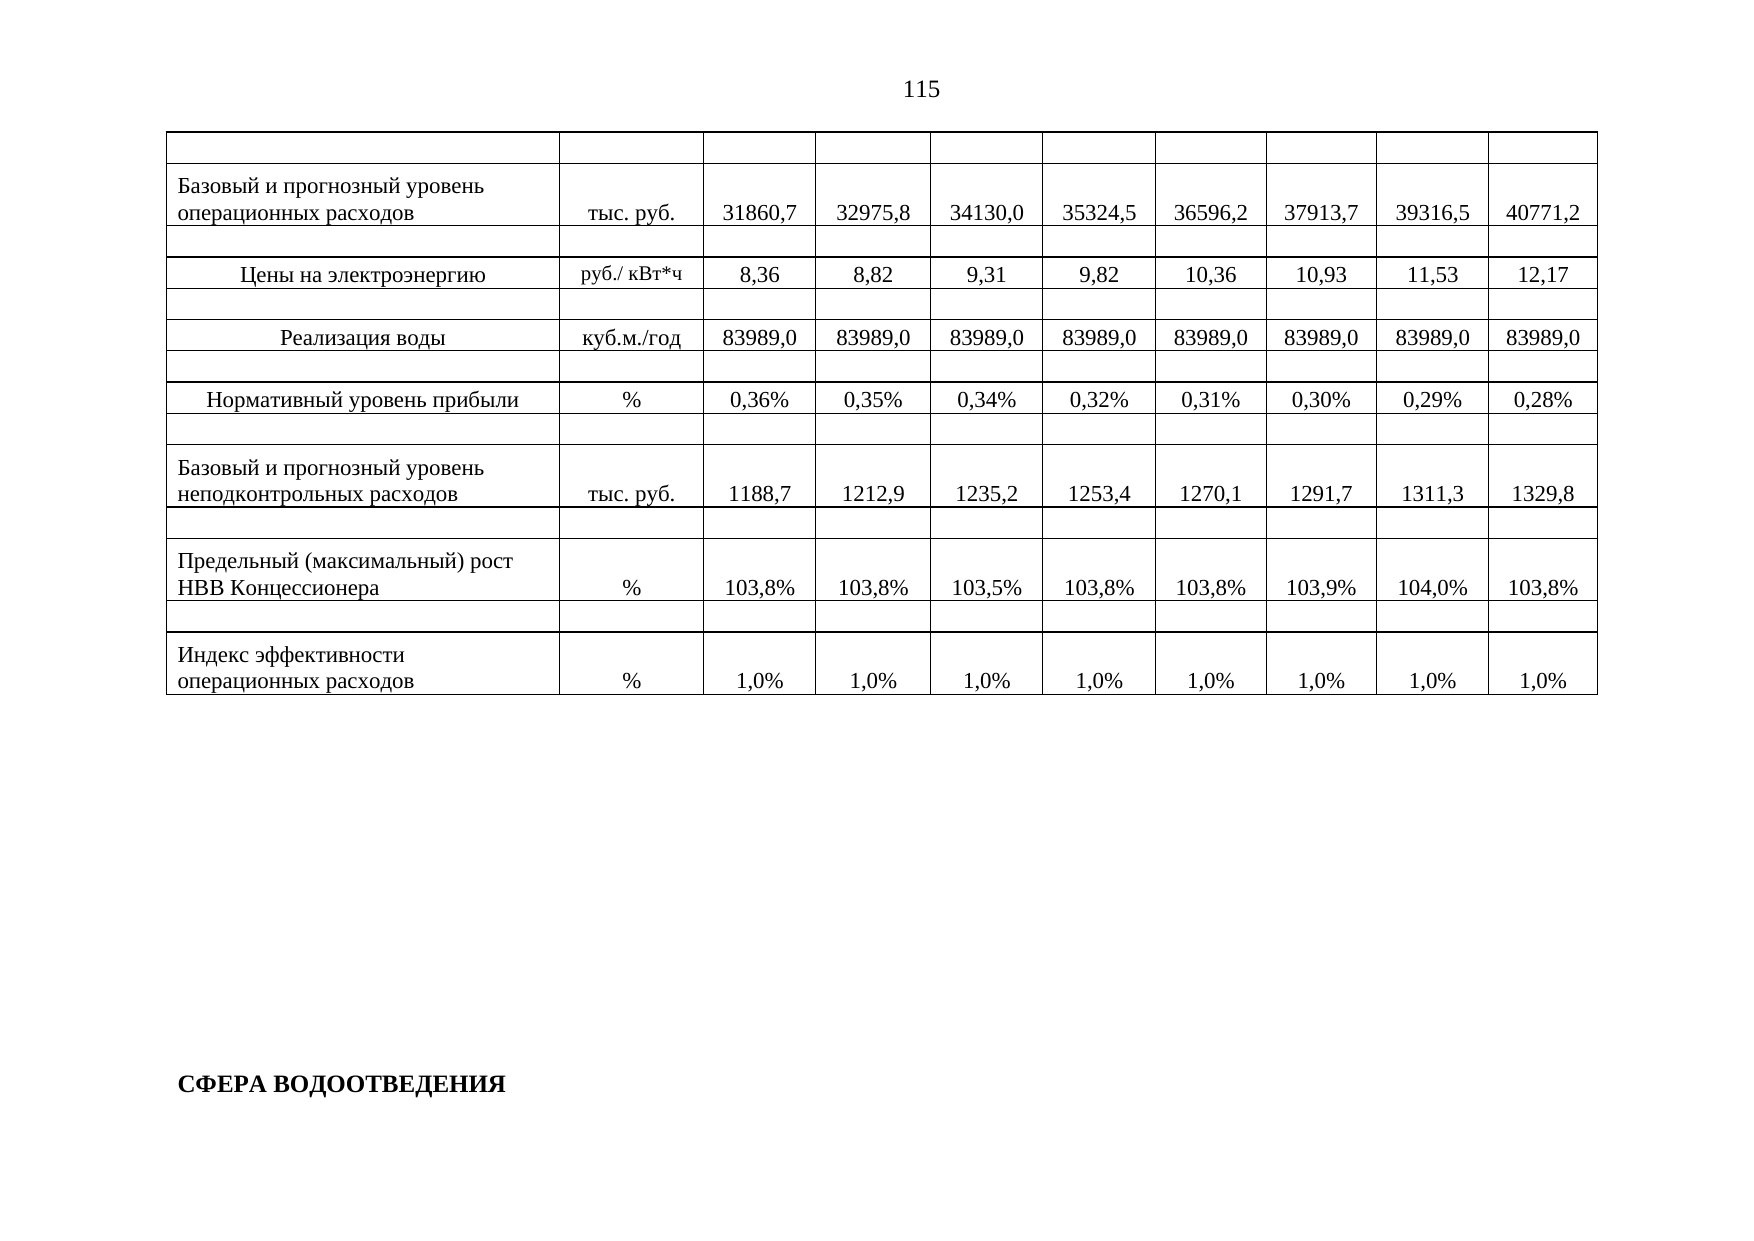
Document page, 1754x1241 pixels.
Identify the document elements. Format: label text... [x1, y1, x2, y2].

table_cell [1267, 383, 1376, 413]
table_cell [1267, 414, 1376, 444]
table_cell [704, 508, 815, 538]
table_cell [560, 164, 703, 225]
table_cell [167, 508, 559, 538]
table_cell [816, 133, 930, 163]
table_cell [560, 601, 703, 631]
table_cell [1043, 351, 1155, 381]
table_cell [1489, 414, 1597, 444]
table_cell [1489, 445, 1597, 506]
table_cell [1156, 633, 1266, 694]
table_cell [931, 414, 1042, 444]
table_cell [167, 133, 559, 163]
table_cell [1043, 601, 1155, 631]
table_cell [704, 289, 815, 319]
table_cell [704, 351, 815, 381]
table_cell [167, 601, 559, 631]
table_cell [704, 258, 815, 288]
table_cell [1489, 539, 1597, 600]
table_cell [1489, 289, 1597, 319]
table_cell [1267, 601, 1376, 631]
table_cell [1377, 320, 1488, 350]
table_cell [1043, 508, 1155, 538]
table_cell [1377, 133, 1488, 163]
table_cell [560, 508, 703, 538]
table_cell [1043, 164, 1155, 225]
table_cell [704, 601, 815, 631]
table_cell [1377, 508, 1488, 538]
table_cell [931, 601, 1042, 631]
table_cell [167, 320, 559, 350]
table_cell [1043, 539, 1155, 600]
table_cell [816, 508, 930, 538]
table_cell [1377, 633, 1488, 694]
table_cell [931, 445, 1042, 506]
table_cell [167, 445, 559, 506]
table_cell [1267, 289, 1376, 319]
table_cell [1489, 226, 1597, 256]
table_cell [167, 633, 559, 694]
text СФЕРА ВОДООТВЕДЕНИЯ [177, 1069, 1665, 1097]
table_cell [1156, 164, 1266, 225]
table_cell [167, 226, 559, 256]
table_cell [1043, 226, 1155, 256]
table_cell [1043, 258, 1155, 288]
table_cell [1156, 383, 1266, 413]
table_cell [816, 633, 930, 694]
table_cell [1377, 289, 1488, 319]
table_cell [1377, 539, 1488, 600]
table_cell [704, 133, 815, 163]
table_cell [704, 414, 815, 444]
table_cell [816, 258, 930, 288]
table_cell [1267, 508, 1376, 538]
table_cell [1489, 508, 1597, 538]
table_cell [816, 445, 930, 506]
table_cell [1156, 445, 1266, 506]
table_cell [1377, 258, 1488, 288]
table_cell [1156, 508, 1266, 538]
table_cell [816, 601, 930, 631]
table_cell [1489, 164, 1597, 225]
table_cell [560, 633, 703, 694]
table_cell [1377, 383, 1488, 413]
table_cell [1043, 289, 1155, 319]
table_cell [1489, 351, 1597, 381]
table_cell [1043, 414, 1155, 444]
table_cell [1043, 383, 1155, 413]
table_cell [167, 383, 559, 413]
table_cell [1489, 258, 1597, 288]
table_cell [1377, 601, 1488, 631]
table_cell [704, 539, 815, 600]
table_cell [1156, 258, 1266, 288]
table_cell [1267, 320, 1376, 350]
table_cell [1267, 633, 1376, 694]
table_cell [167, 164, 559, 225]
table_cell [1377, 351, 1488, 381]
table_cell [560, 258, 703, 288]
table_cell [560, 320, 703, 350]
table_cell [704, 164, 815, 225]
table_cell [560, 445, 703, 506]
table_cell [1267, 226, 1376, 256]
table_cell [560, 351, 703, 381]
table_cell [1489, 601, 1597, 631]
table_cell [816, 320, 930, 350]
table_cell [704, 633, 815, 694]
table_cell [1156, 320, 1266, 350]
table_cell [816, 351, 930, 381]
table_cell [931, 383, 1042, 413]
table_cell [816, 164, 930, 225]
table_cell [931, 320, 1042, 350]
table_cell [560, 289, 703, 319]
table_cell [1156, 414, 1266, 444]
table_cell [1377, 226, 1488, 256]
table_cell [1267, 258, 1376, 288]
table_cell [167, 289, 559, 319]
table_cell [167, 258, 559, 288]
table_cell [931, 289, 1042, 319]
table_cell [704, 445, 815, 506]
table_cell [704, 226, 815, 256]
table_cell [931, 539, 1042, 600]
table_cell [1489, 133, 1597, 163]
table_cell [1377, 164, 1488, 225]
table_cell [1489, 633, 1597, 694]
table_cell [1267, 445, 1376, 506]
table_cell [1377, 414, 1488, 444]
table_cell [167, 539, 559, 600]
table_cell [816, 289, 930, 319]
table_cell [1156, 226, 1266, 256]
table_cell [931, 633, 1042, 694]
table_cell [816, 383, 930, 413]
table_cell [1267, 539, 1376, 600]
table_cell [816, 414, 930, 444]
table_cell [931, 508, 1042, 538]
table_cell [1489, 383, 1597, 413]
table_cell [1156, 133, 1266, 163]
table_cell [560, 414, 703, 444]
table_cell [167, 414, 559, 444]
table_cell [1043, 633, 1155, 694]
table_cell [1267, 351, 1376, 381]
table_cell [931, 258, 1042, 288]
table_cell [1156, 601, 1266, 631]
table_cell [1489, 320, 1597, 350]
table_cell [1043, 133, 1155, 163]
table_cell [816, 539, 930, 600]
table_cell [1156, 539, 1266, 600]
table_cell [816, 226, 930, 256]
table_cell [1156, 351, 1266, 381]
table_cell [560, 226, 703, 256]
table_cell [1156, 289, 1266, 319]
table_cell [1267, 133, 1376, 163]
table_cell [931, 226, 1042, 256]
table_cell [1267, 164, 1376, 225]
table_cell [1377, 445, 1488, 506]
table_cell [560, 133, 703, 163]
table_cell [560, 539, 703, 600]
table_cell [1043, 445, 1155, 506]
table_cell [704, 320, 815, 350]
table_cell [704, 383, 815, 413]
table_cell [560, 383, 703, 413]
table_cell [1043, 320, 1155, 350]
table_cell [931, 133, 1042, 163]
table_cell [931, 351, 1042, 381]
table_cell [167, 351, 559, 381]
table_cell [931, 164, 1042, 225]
